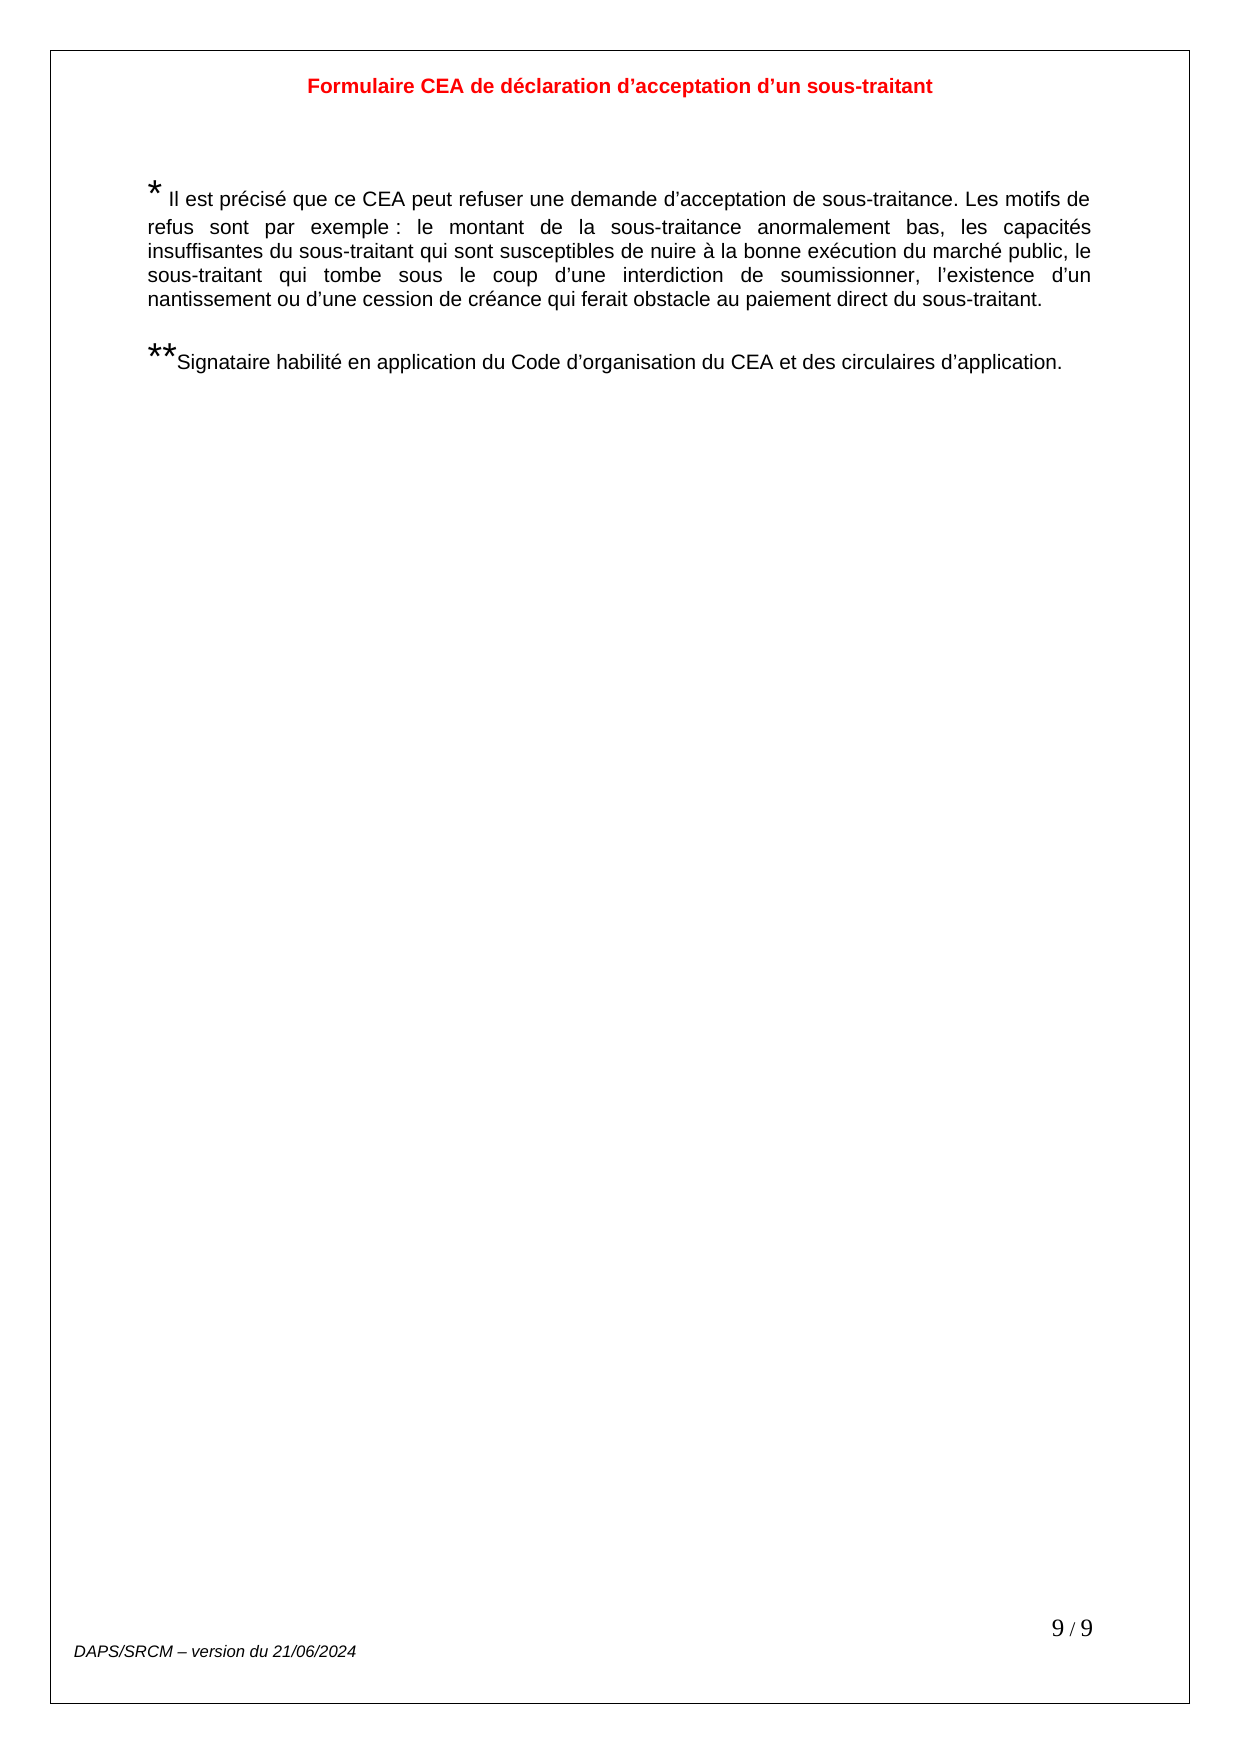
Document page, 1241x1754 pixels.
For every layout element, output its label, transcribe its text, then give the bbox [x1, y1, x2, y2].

text * Il est précisé que ce CEA peut refuser une demande d’acceptation de sous-traitance. Les motifs de refus sont par exemple : le montant de la sous-traitance anormalement bas, les capacités insuffisantes du sous-traitant qui sont susceptibles de nuire à la bonne exécution du marché public, le sous-traitant qui tombe sous le coup d’une interdiction de soumissionner, l’existence d’un nantissement ou d’une cession de créance qui ferait obstacle au paiement direct du sous-traitant. [147, 172, 1093, 311]
text **Signataire habilité en application du Code d’organisation du CEA et des circulaires d’application. [147, 334, 1093, 378]
